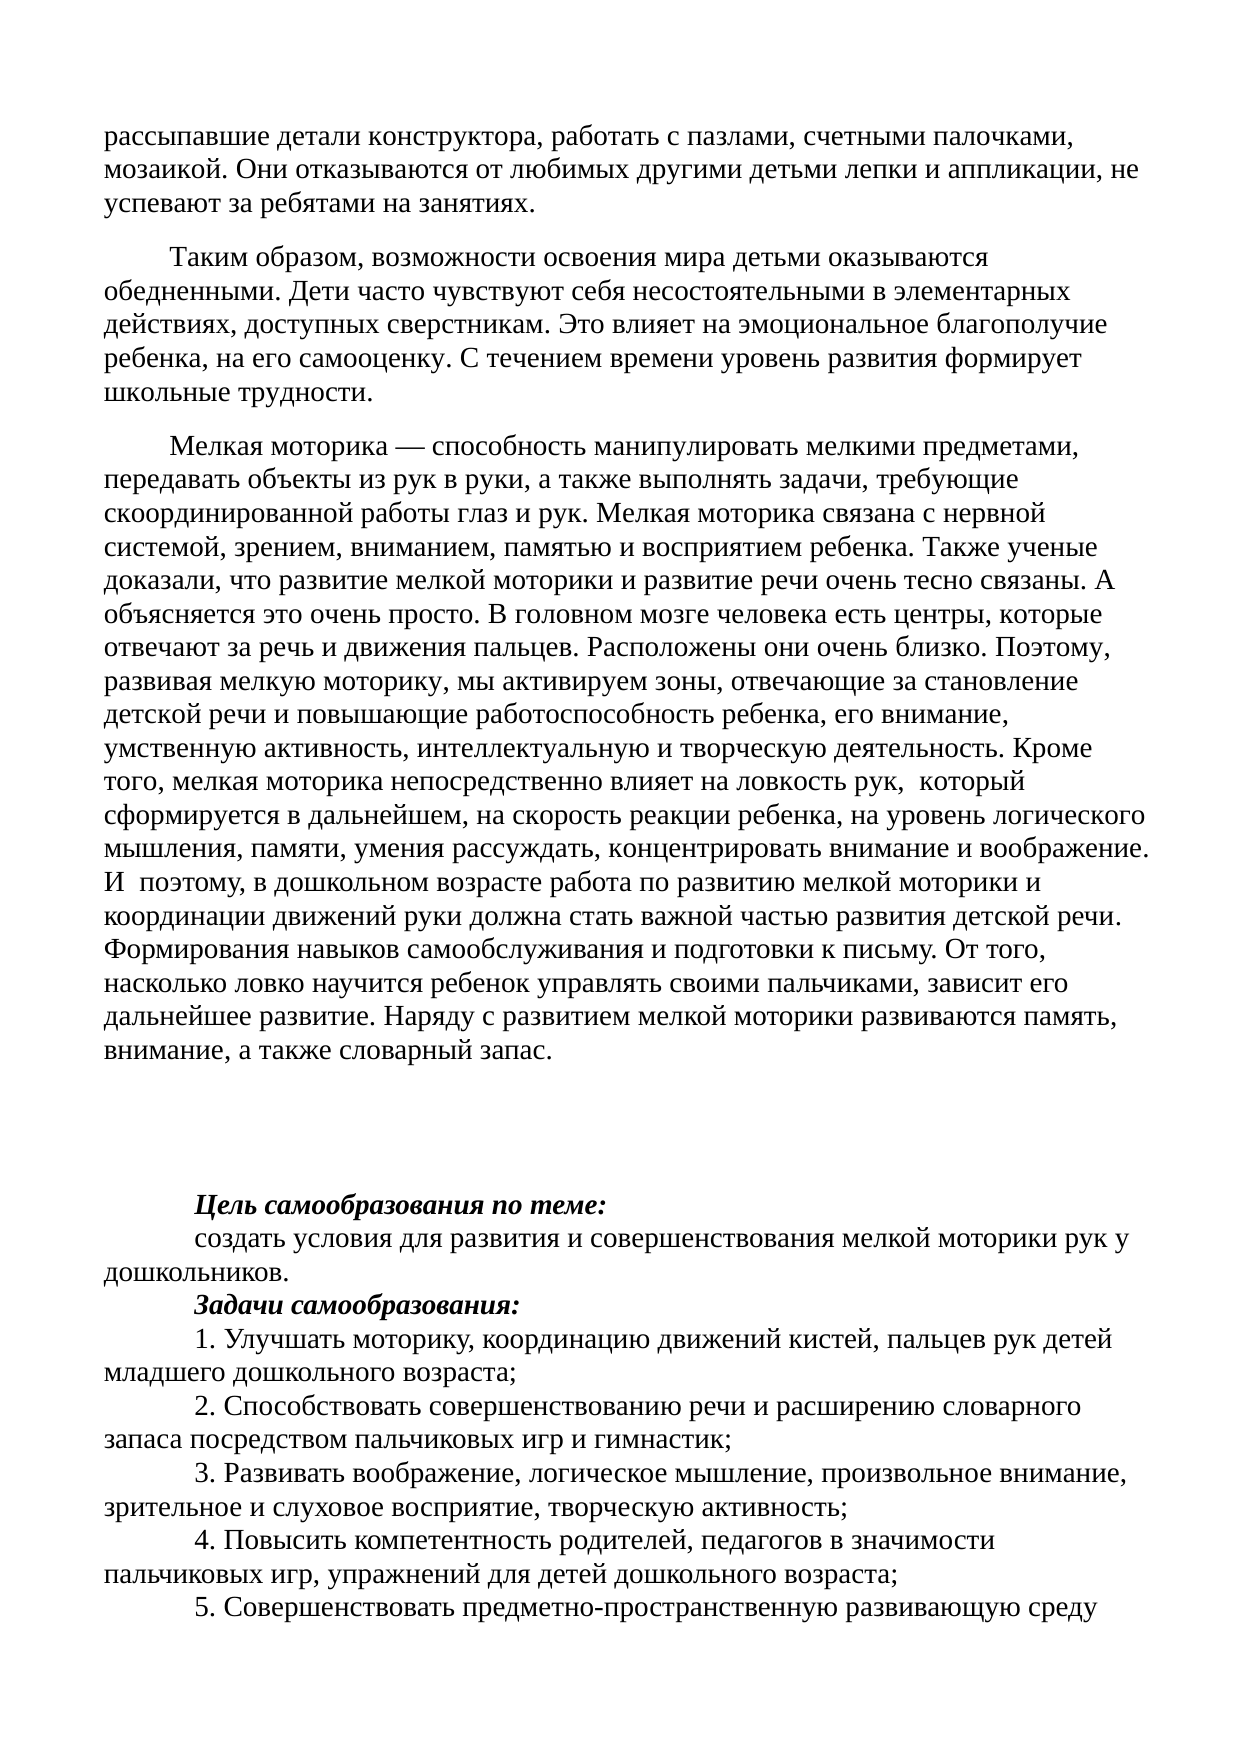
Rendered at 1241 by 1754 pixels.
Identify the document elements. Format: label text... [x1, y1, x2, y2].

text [103, 118, 1152, 219]
text Задачи самообразования: [103, 1287, 1152, 1321]
text 1. Улучшать моторику, координацию движений кистей, пальцев рук детей младшего дошкольного возраста; [103, 1321, 1152, 1388]
text создать условия для развития и совершенствования мелкой моторики рук у дошкольников. [103, 1220, 1152, 1287]
text 4. Повысить компетентность родителей, педагогов в значимости пальчиковых игр, упражнений для детей дошкольного возраста; [103, 1522, 1152, 1589]
text Мелкая моторика — способность манипулировать мелкими предметами, передавать объекты из рук в руки, а также выполнять задачи, требующие скоординированной работы глаз и рук. Мелкая моторика связана с нервной системой, зрением, вниманием, памятью и восприятием ребенка. Также ученые доказали, что развитие мелкой моторики и развитие речи очень тесно связаны. А объясняется это очень просто. В головном мозге человека есть центры, которые отвечают за речь и движения пальцев. Расположены они очень близко. Поэтому, развивая мелкую моторику, мы активируем зоны, отвечающие за становление детской речи и повышающие работоспособность ребенка, его внимание, умственную активность, интеллектуальную и творческую деятельность. Кроме того, мелкая моторика непосредственно влияет на ловкость рук, который сформируется в дальнейшем, на скорость реакции ребенка, на уровень логического мышления, памяти, умения рассуждать, концентрировать внимание и воображение. И поэтому, в дошкольном возрасте работа по развитию мелкой моторики и координации движений руки должна стать важной частью развития детской речи. Формирования навыков самообслуживания и подготовки к письму. От того, насколько ловко научится ребенок управлять своими пальчиками, зависит его дальнейшее развитие. Наряду с развитием мелкой моторики развиваются память, внимание, а также словарный запас. [103, 428, 1152, 1065]
text 3. Развивать воображение, логическое мышление, произвольное внимание, зрительное и слуховое восприятие, творческую активность; [103, 1455, 1152, 1522]
text Таким образом, возможности освоения мира детьми оказываются обедненными. Дети часто чувствуют себя несостоятельными в элементарных действиях, доступных сверстникам. Это влияет на эмоциональное благополучие ребенка, на его самооценку. С течением времени уровень развития формирует школьные трудности. [103, 239, 1152, 407]
text Цель самообразования по теме: [103, 1187, 1152, 1220]
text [103, 1589, 1152, 1623]
text 2. Способствовать совершенствованию речи и расширению словарного запаса посредством пальчиковых игр и гимнастик; [103, 1388, 1152, 1455]
